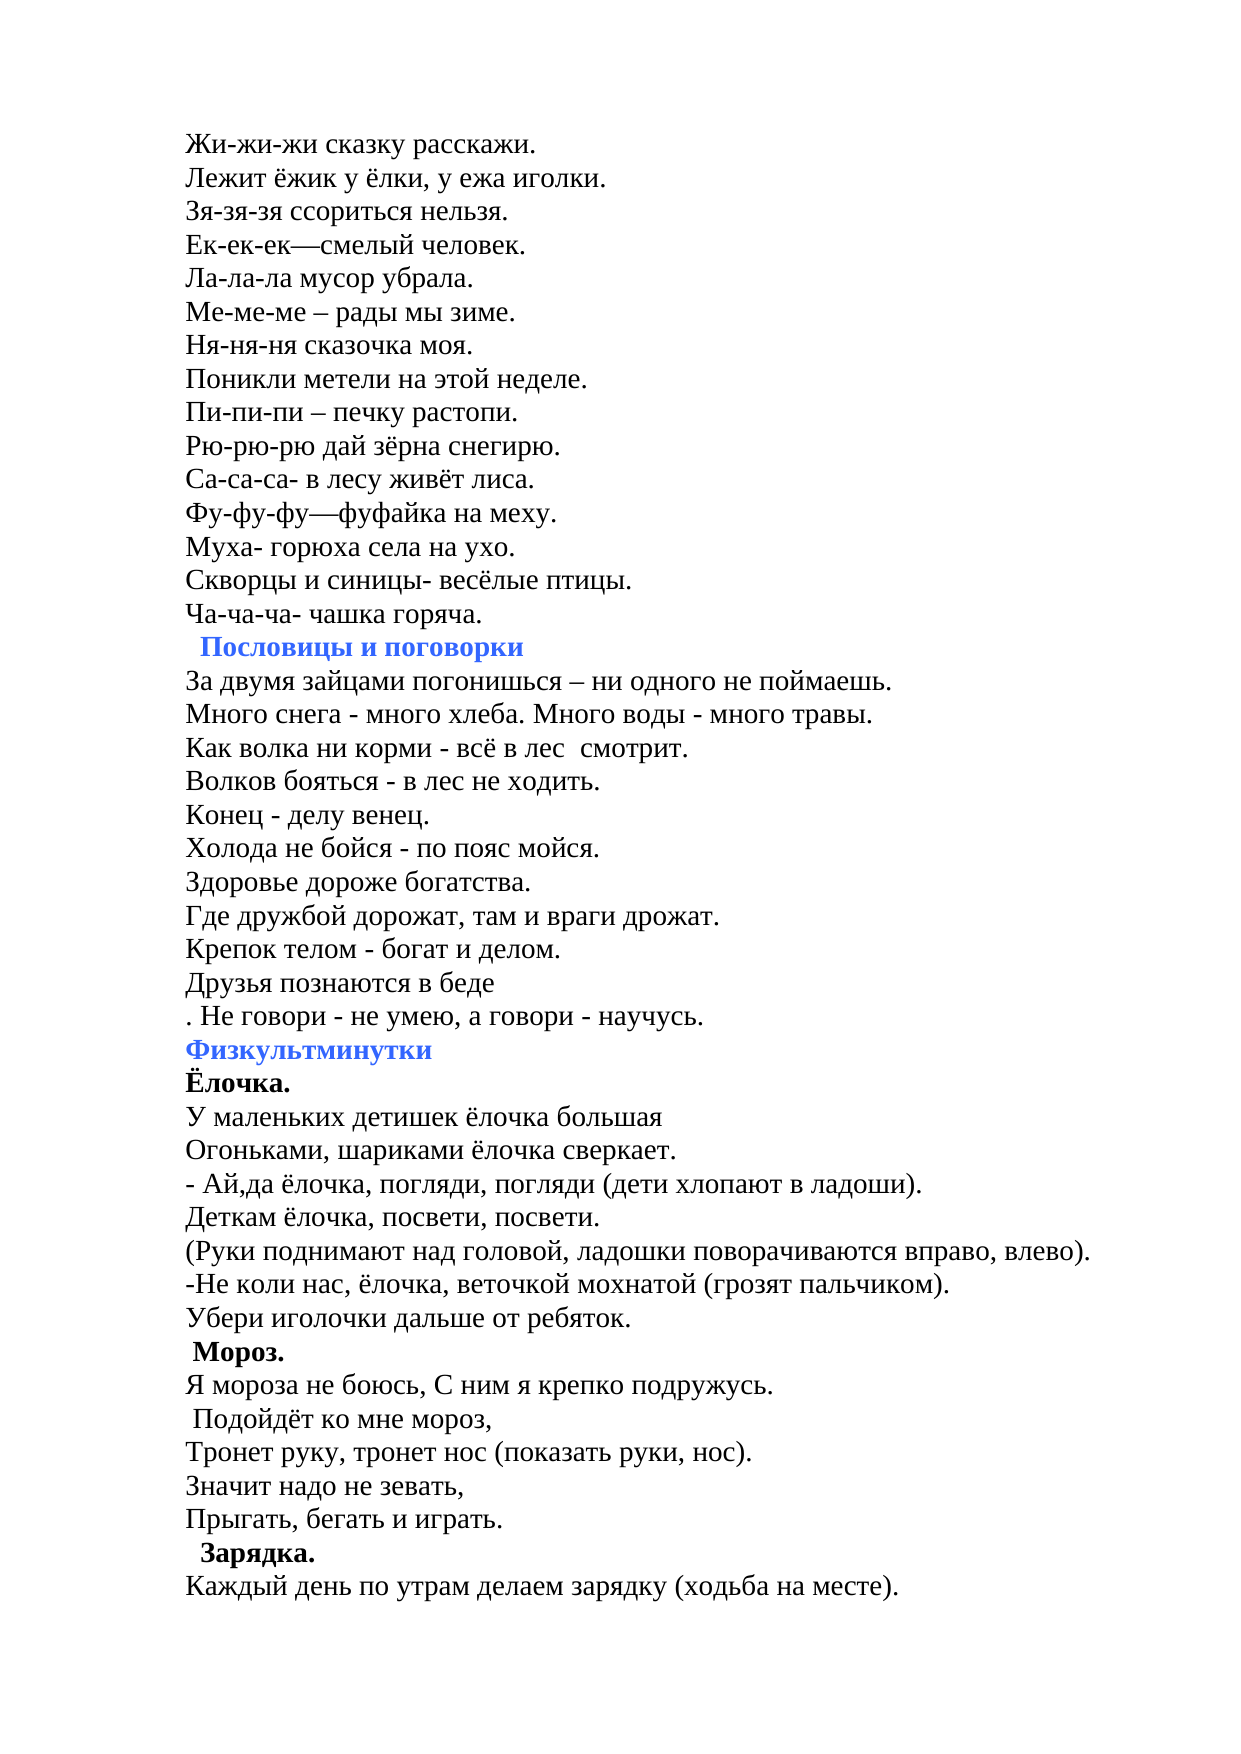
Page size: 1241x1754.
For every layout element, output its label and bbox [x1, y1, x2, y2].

table_header [177, 118, 1238, 1610]
